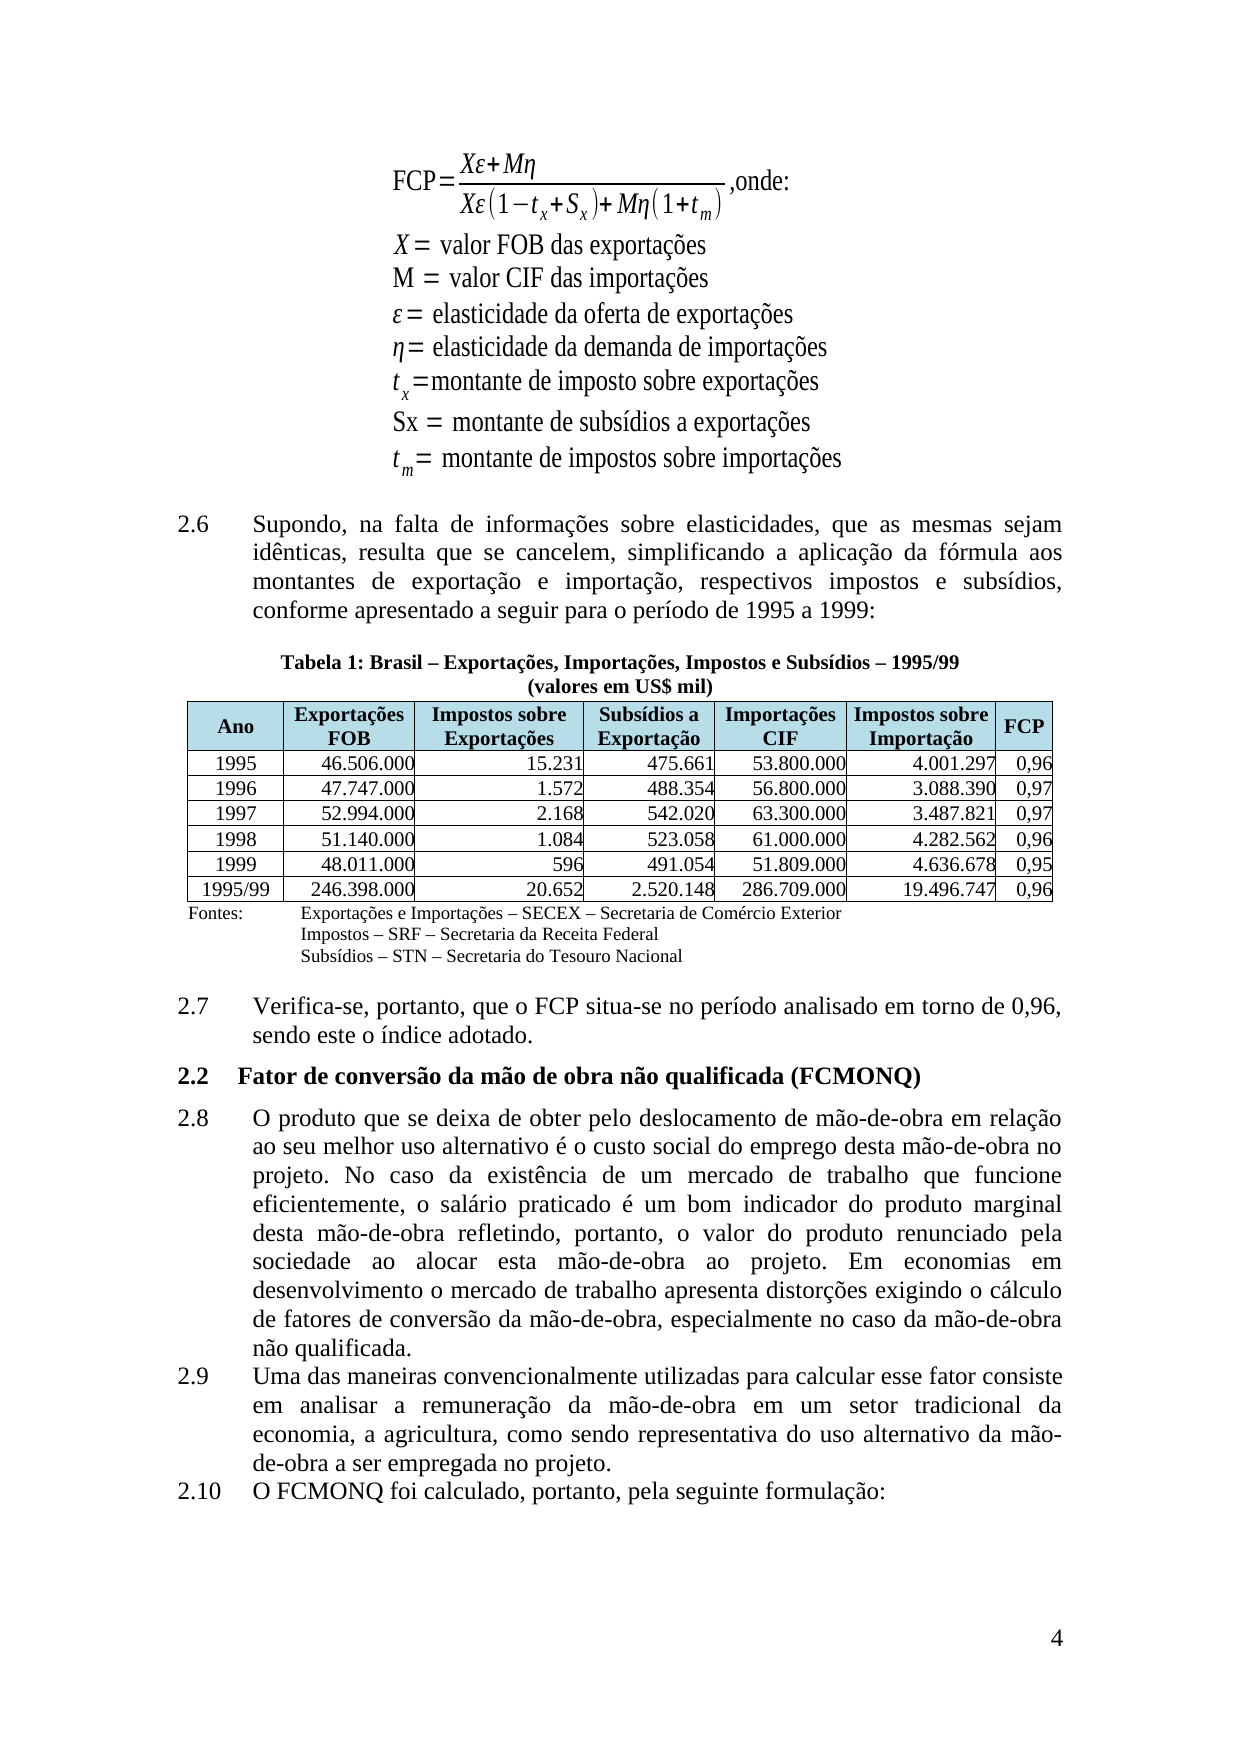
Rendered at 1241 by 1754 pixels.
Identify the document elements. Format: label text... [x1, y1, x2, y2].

table_cell 0,96 [996, 751, 1052, 775]
table_cell 0,97 [996, 776, 1052, 800]
table_cell 51.809.000 [715, 852, 846, 876]
table_cell 0,96 [996, 826, 1052, 851]
table_cell 3.487.821 [847, 801, 995, 825]
table_cell 4.001.297 [847, 751, 995, 775]
table_cell Impostos sobre Exportações [415, 702, 583, 750]
table_cell 4.636.678 [847, 852, 995, 876]
table_cell 56.800.000 [715, 776, 846, 800]
table_cell 0,96 [996, 877, 1052, 901]
table_cell 48.011.000 [284, 852, 414, 876]
table_cell 2.520.148 [584, 877, 714, 901]
table_cell 63.300.000 [715, 801, 846, 825]
subtitle Fator de conversão da mão de obra não qualificada (FCMONQ) [177, 1061, 1063, 1090]
table_cell 61.000.000 [715, 826, 846, 851]
table_cell 542.020 [584, 801, 714, 825]
table_cell Ano [188, 702, 283, 750]
table_cell 15.231 [415, 751, 583, 775]
table_cell 1998 [188, 826, 283, 851]
table_cell 52.994.000 [284, 801, 414, 825]
table_cell 1995/99 [188, 877, 283, 901]
table_cell 286.709.000 [715, 877, 846, 901]
table_cell 53.800.000 [715, 751, 846, 775]
list Supondo, na falta de informações sobre elasticidades, que as mesmas sejam idênticas, resulta que se cancelem, simplificando a aplicação da fórmula aos montantes de exportação e importação, respectivos impostos e subsídios, conforme apresentado a seguir para o período de 1995 a 1999: [177, 509, 1063, 624]
table_cell 1996 [188, 776, 283, 800]
table_cell 596 [415, 852, 583, 876]
table_cell Importações CIF [715, 702, 846, 750]
table_cell 19.496.747 [847, 877, 995, 901]
table_cell 4.282.562 [847, 826, 995, 851]
table_cell 523.058 [584, 826, 714, 851]
table_cell 1997 [188, 801, 283, 825]
table_cell 1.084 [415, 826, 583, 851]
table_cell Subsídios a Exportação [584, 702, 714, 750]
list Uma das maneiras convencionalmente utilizadas para calcular esse fator consiste em analisar a remuneração da mão-de-obra em um setor tradicional da economia, a agricultura, como sendo representativa do uso alternativo da mão-de-obra a ser empregada no projeto. [177, 1361, 1063, 1476]
list O FCMONQ foi calculado, portanto, pela seguinte formulação: [177, 1476, 1063, 1505]
table_cell 51.140.000 [284, 826, 414, 851]
table_cell 475.661 [584, 751, 714, 775]
table_cell Exportações FOB [284, 702, 414, 750]
table_header Tabela 1: Brasil – Exportações, Importações, Impostos e Subsídios – 1995/99 (valores em US$ mil) [188, 648, 1052, 701]
list O produto que se deixa de obter pelo deslocamento de mão-de-obra em relação ao seu melhor uso alternativo é o custo social do emprego desta mão-de-obra no projeto. No caso da existência de um mercado de trabalho que funcione eficientemente, o salário praticado é um bom indicador do produto marginal desta mão-de-obra refletindo, portanto, o valor do produto renunciado pela sociedade ao alocar esta mão-de-obra ao projeto. Em economias em desenvolvimento o mercado de trabalho apresenta distorções exigindo o cálculo de fatores de conversão da mão-de-obra, especialmente no caso da mão-de-obra não qualificada. [177, 1103, 1063, 1361]
table_cell 0,95 [996, 852, 1052, 876]
table_cell 2.168 [415, 801, 583, 825]
table_cell Impostos sobre Importação [847, 702, 995, 750]
table_cell 47.747.000 [284, 776, 414, 800]
table_cell 3.088.390 [847, 776, 995, 800]
table_cell 246.398.000 [284, 877, 414, 901]
table_cell 1.572 [415, 776, 583, 800]
table_cell 491.054 [584, 852, 714, 876]
table_cell 1999 [188, 852, 283, 876]
list Verifica-se, portanto, que o FCP situa-se no período analisado em torno de 0,96, sendo este o índice adotado. [177, 991, 1063, 1049]
table_cell 20.652 [415, 877, 583, 901]
table_cell Fontes: Exportações e Importações – SECEX – Secretaria de Comércio Exterior Impostos – SRF – Secretaria da Receita Federal Subsídios – STN – Secretaria do Tesouro Nacional [188, 902, 1052, 979]
table_cell 0,97 [996, 801, 1052, 825]
table_cell 1995 [188, 751, 283, 775]
table_cell 46.506.000 [284, 751, 414, 775]
table_cell 488.354 [584, 776, 714, 800]
table_cell FCP [996, 702, 1052, 750]
